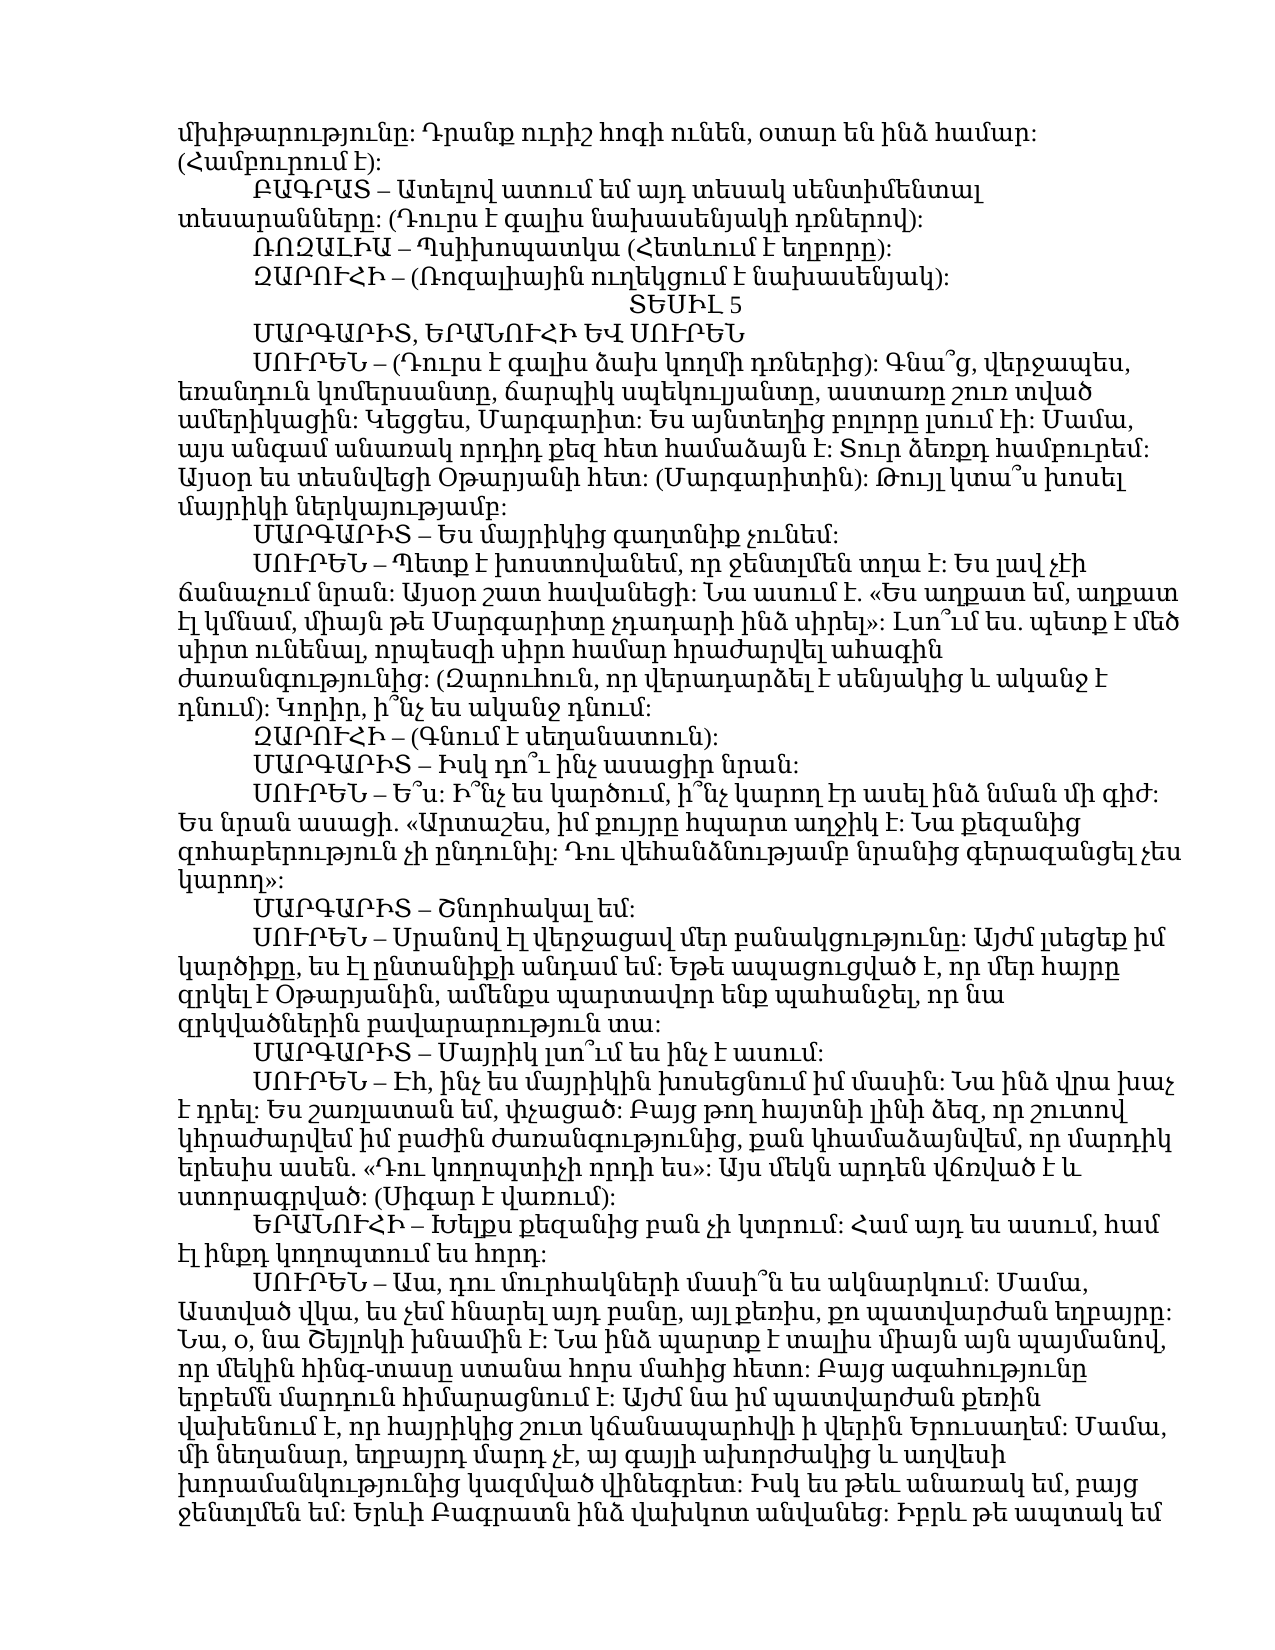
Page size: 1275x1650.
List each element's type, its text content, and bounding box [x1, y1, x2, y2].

text ՍՈՒՐԵՆ – Պետք է խոստովանեմ, որ ջենտլմեն տղա է: Ես լավ չէի ճանաչում նրան: Այսօր շատ հավանեցի: Նա ասում է. «Ես աղքատ եմ, աղքատ էլ կմնամ, միայն թե Մարգարիտը չդադարի ինձ սիրել»: Լսո՞ւմ ես. պետք է մեծ սիրտ ունենալ, որպեսզի սիրո համար հրաժարվել ահագին ժառանգությունից: (Զարուհուն, որ վերադարձել է սենյակից և ականջ է դնում): Կորիր, ի՞նչ ես ականջ դնում: [177, 549, 1186, 722]
text ՍՈՒՐԵՆ – (Դուրս է գալիս ձախ կողմի դռներից): Գնա՞ց, վերջապես, եռանդուն կոմերսանտը, ճարպիկ սպեկուլյանտը, աստառը շուռ տված ամերիկացին: Կեցցես, Մարգարիտ: Ես այնտեղից բոլորը լսում էի: Մամա, այս անգամ անառակ որդիդ քեզ հետ համաձայն է: Տուր ձեռքդ համբուրեմ: Այսօր ես տեսնվեցի Օթարյանի հետ: (Մարգարիտին): Թույլ կտա՞ս խոսել մայրիկի ներկայությամբ: [177, 348, 1186, 521]
text ՏԵՍԻԼ 5 [177, 291, 1186, 319]
text ՄԱՐԳԱՐԻՏ, ԵՐԱՆՈՒՀԻ ԵՎ ՍՈՒՐԵՆ [177, 319, 1186, 348]
text ՄԱՐԳԱՐԻՏ – Շնորհակալ եմ: [177, 894, 1186, 923]
text ՍՈՒՐԵՆ – Ե՞ս: Ի՞նչ ես կարծում, ի՞նչ կարող էր ասել ինձ նման մի գիժ: Ես նրան ասացի. «Արտաշես, իմ քույրը հպարտ աղջիկ է: Նա քեզանից զոհաբերություն չի ընդունիլ: Դու վեհանձնությամբ նրանից գերազանցել չես կարող»: [177, 779, 1186, 894]
text ՍՈՒՐԵՆ – Սրանով էլ վերջացավ մեր բանակցությունը: Այժմ լսեցեք իմ կարծիքը, ես էլ ընտանիքի անդամ եմ: Եթե ապացուցված է, որ մեր հայրը զրկել է Օթարյանին, ամենքս պարտավոր ենք պահանջել, որ նա զրկվածներին բավարարություն տա: [177, 923, 1186, 1038]
text ԶԱՐՈՒՀԻ – (Գնում է սեղանատուն): [177, 722, 1186, 751]
text ԵՐԱՆՈՒՀԻ – Խելքս քեզանից բան չի կտրում: Համ այդ ես ասում, համ էլ ինքդ կողոպտում ես հորդ: [177, 1211, 1186, 1268]
text ՄԱՐԳԱՐԻՏ – Ես մայրիկից գաղտնիք չունեմ: [177, 521, 1186, 549]
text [177, 1268, 1186, 1527]
text ԲԱԳՐԱՏ – Ատելով ատում եմ այդ տեսակ սենտիմենտալ տեսարանները: (Դուրս է գալիս նախասենյակի դռներով): [177, 176, 1186, 233]
text ՍՈՒՐԵՆ – Էհ, ինչ ես մայրիկին խոսեցնում իմ մասին: Նա ինձ վրա խաչ է դրել: Ես շառլատան եմ, փչացած: Բայց թող հայտնի լինի ձեզ, որ շուտով կհրաժարվեմ իմ բաժին ժառանգությունից, քան կհամաձայնվեմ, որ մարդիկ երեսիս ասեն. «Դու կողոպտիչի որդի ես»: Այս մեկն արդեն վճռված է և ստորագրված: (Սիգար է վառում): [177, 1067, 1186, 1211]
text ՄԱՐԳԱՐԻՏ – Իսկ դո՞ւ ինչ ասացիր նրան: [177, 751, 1186, 779]
text ՌՈԶԱԼԻԱ – Պսիխոպատկա (Հետևում է եղբորը): [177, 233, 1186, 262]
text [177, 118, 1186, 176]
text ԶԱՐՈՒՀԻ – (Ռոզալիային ուղեկցում է նախասենյակ): [177, 262, 1186, 291]
text ՄԱՐԳԱՐԻՏ – Մայրիկ լսո՞ւմ ես ինչ է ասում: [177, 1038, 1186, 1067]
